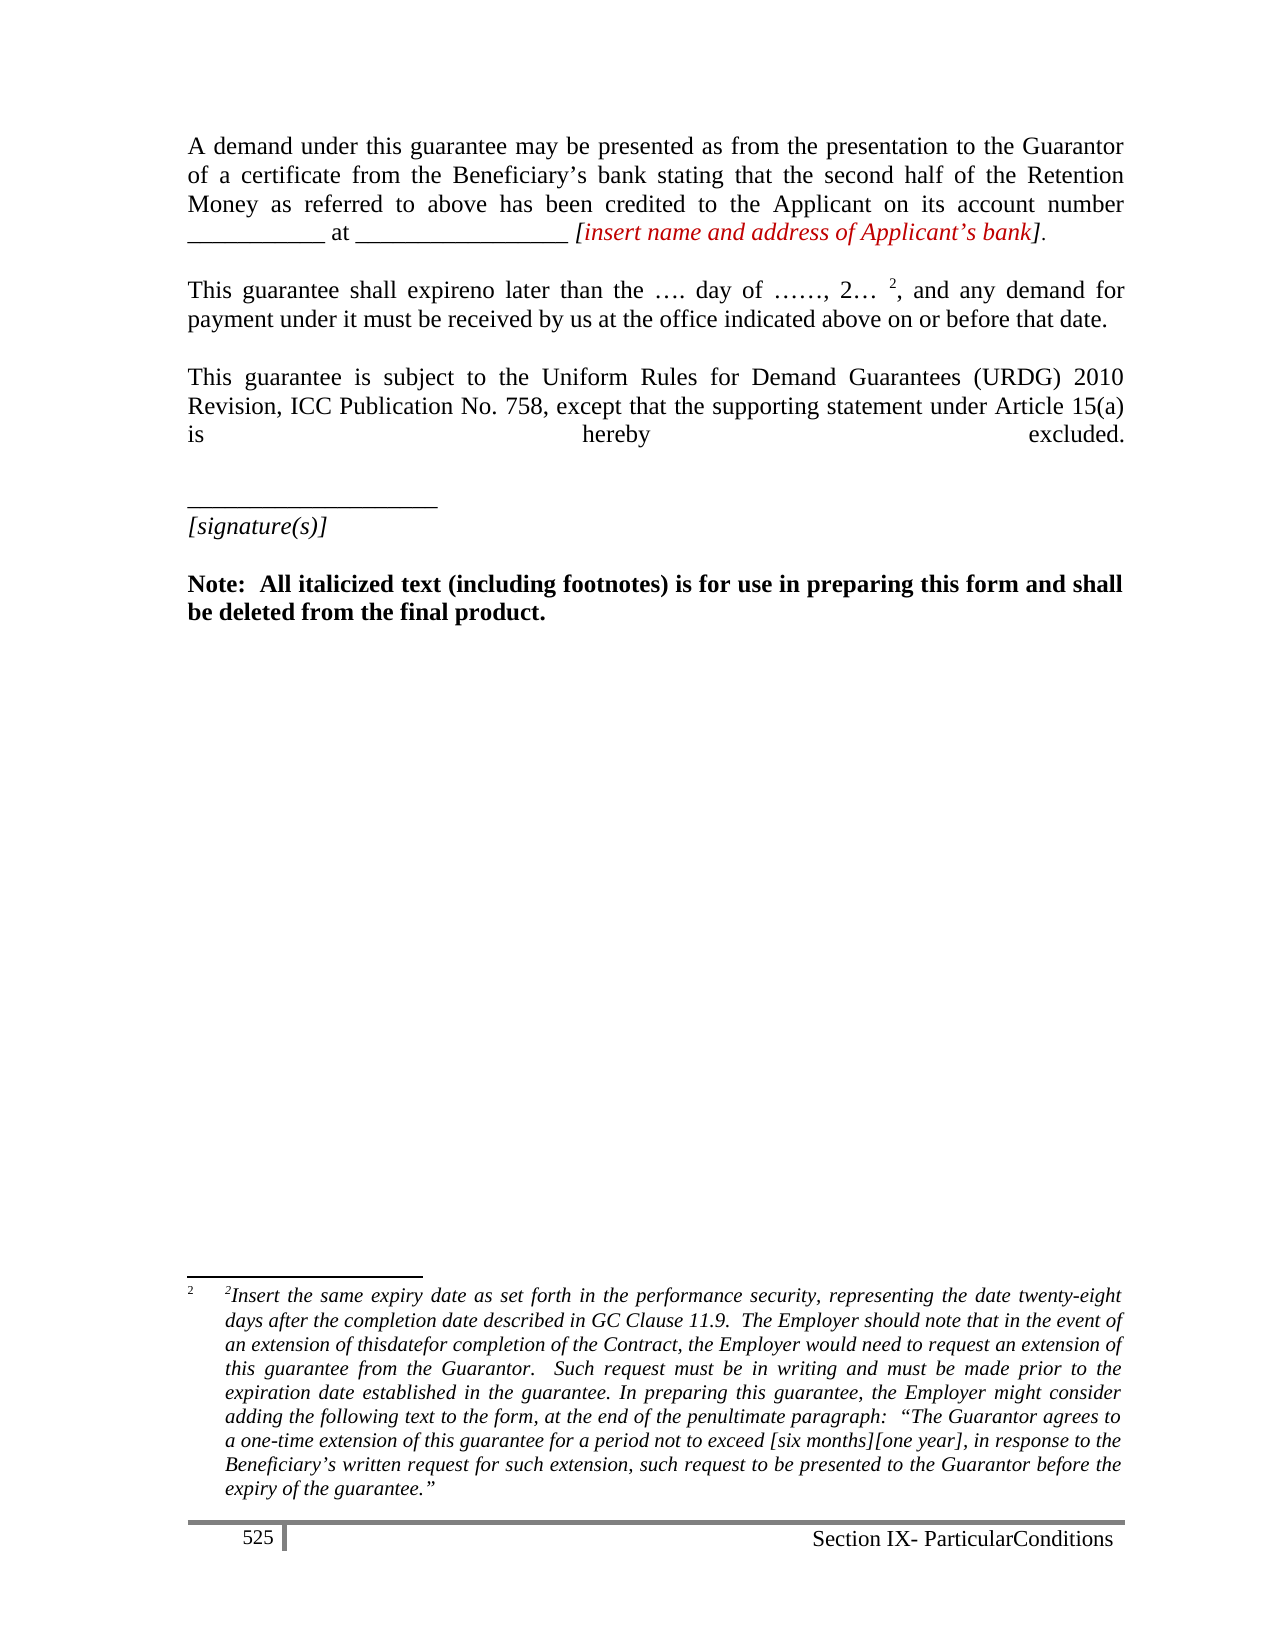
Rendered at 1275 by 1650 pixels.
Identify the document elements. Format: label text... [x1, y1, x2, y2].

text ____________________ [signature(s)] [187, 482, 1125, 540]
text This guarantee is subject to the Uniform Rules for Demand Guarantees (URDG) 2010 Revision, ICC Publication No. 758, except that the supporting statement under Article 15(a) is hereby excluded. [187, 362, 1125, 482]
text A demand under this guarantee may be presented as from the presentation to the Guarantor of a certificate from the Beneficiary’s bank stating that the second half of the Retention Money as referred to above has been credited to the Applicant on its account number ___________ at _________________ [insert name and address of Applicant’s bank]. [187, 131, 1125, 246]
text This guarantee shall expireno later than the …. day of ……, 2… 2, and any demand for payment under it must be received by us at the office indicated above on or before that date. [187, 275, 1125, 333]
text Note: All italicized text (including footnotes) is for use in preparing this form and shall be deleted from the final product. [187, 540, 1125, 626]
